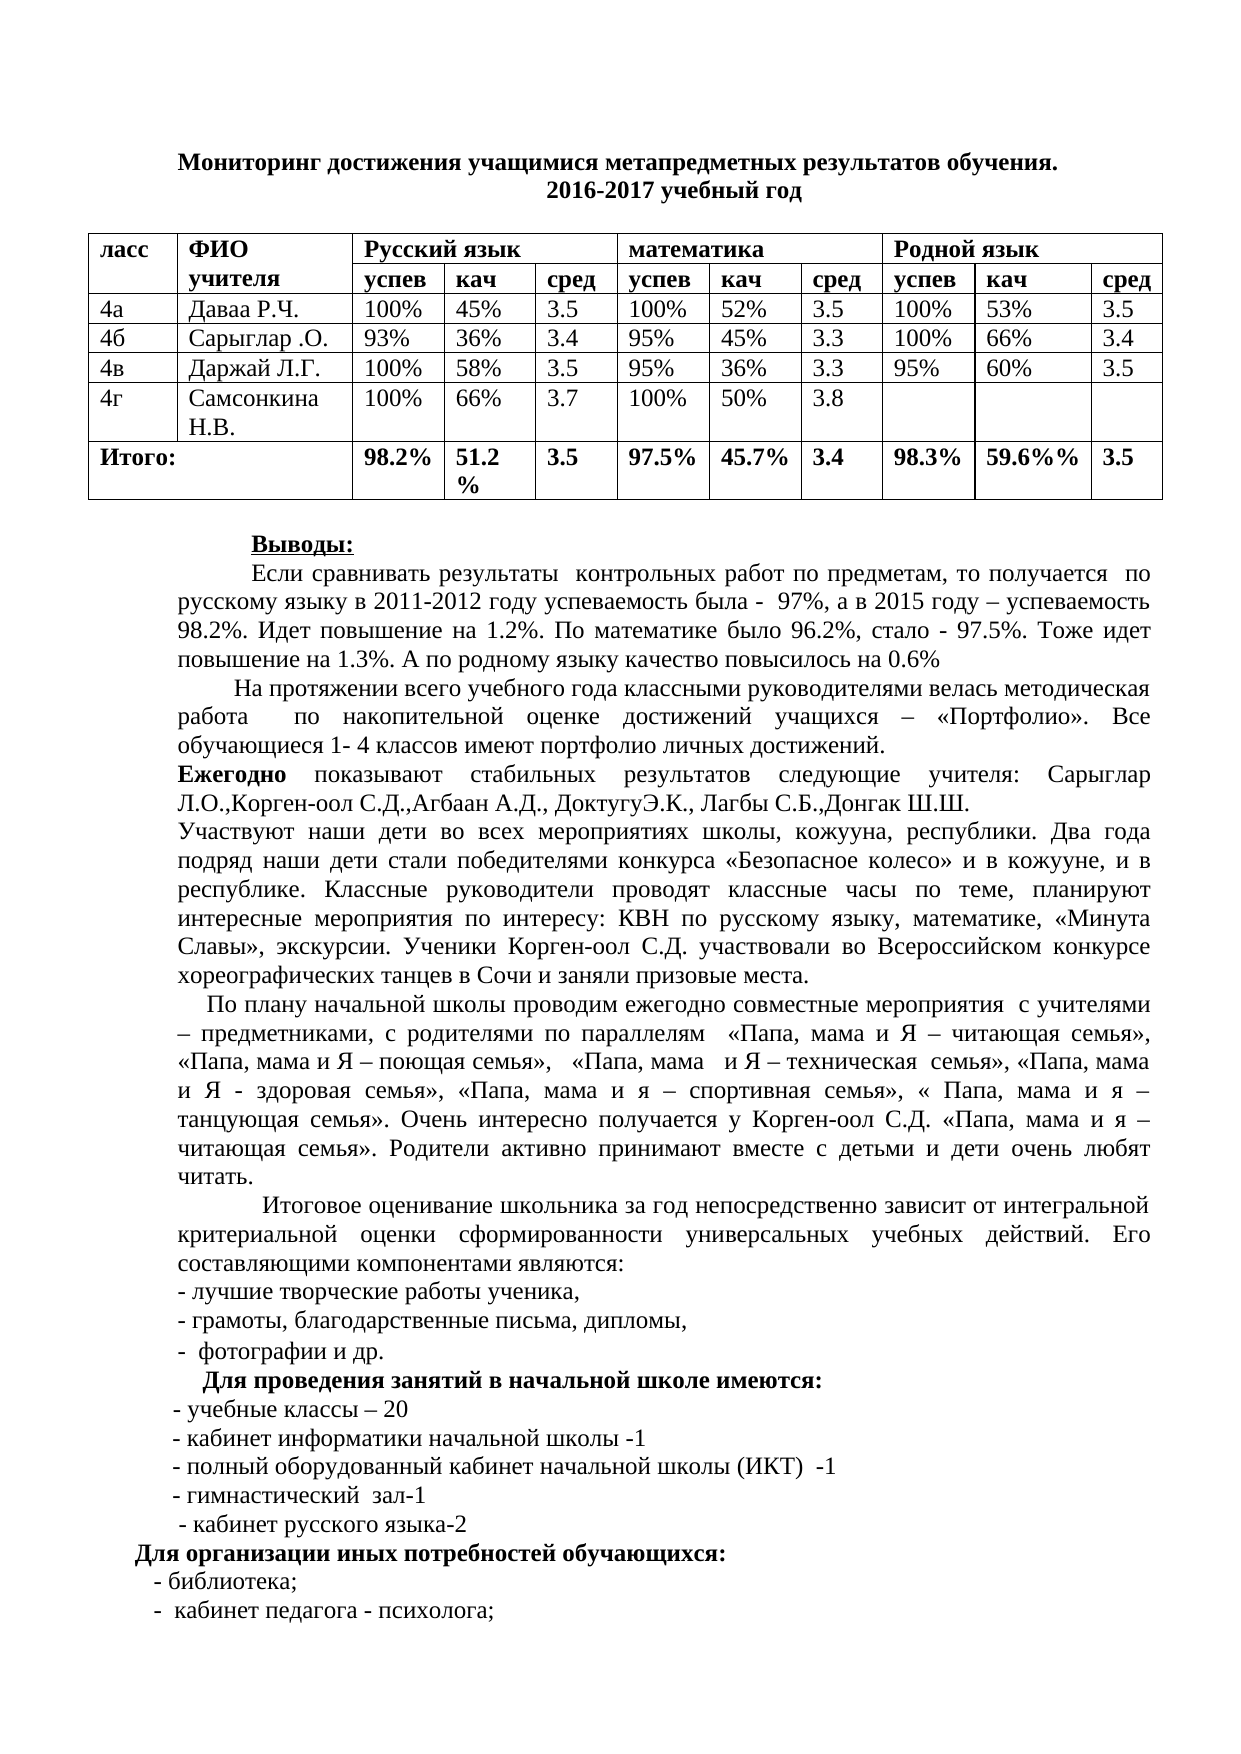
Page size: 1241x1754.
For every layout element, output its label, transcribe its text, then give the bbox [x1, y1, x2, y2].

text - лучшие творческие работы ученика, [177, 1276, 1152, 1305]
table_cell 3.4 [802, 442, 882, 499]
text Ежегодно показывают стабильных результатов следующие учителя: Сарыглар Л.О.,Корген-оол С.Д.,Агбаан А.Д., ДоктугуЭ.К., Лагбы С.Б.,Донгак Ш.Ш. [177, 759, 1152, 816]
table_cell 45% [445, 294, 535, 322]
table_cell 3.3 [802, 353, 882, 382]
text - кабинет педагога - психолога; [103, 1595, 1152, 1624]
table_cell 4г [89, 383, 177, 441]
table_cell 4в [89, 353, 177, 382]
table_cell успев [618, 264, 709, 293]
table_cell 3.7 [536, 383, 617, 441]
table_cell 98.3% [883, 442, 974, 499]
table_header математика [618, 234, 882, 263]
table_cell сред [536, 264, 617, 293]
table_cell 95% [618, 324, 709, 352]
table_cell Сарыглар .О. [178, 324, 352, 352]
table_cell 3.3 [802, 324, 882, 352]
table_cell 52% [710, 294, 801, 322]
text Мониторинг достижения учащимися метапредметных результатов обучения. [177, 147, 1152, 176]
table_cell 3.5 [536, 353, 617, 382]
table_cell успев [353, 264, 444, 293]
text Участвуют наши дети во всех мероприятиях школы, кожууна, республики. Два года подряд наши дети стали победителями конкурса «Безопасное колесо» и в кожууне, и в республике. Классные руководители проводят классные часы по теме, планируют интересные мероприятия по интересу: КВН по русскому языку, математике, «Минута Славы», экскурсии. Ученики Корген-оол С.Д. участвовали во Всероссийском конкурсе хореографических танцев в Сочи и заняли призовые места. [177, 816, 1152, 989]
table_cell 4б [89, 324, 177, 352]
text Для проведения занятий в начальной школе имеются: [177, 1365, 1152, 1394]
text Итоговое оценивание школьника за год непосредственно зависит от интегральной критериальной оценки сформированности универсальных учебных действий. Его составляющими компонентами являются: [177, 1190, 1152, 1276]
table_cell 51.2% [445, 442, 535, 499]
table_cell [883, 383, 974, 441]
text - полный оборудованный кабинет начальной школы (ИКТ) -1 [103, 1451, 1152, 1480]
table_cell 93% [353, 324, 444, 352]
table_cell 95% [883, 353, 974, 382]
table_cell 3.5 [1092, 294, 1162, 322]
table_cell 45% [710, 324, 801, 352]
table_cell 66% [445, 383, 535, 441]
table_cell 95% [618, 353, 709, 382]
table_cell 59.6%% [976, 442, 1091, 499]
text 2016-2017 учебный год [177, 176, 1152, 204]
table_header ФИО учителя [178, 234, 352, 293]
table_cell 3.8 [802, 383, 882, 441]
table_cell сред [1092, 264, 1162, 293]
table_header Русский язык [353, 234, 617, 263]
table_cell [1092, 383, 1162, 441]
table_header Родной язык [883, 234, 1162, 263]
text - гимнастический зал-1 [103, 1480, 1152, 1509]
table_cell 3.5 [536, 442, 617, 499]
table_cell [976, 383, 1091, 441]
text По плану начальной школы проводим ежегодно совместные мероприятия с учителями – предметниками, с родителями по параллелям «Папа, мама и Я – читающая семья», «Папа, мама и Я – поющая семья», «Папа, мама и Я – техническая семья», «Папа, мама и Я - здоровая семья», «Папа, мама и я – спортивная семья», « Папа, мама и я – танцующая семья». Очень интересно получается у Корген-оол С.Д. «Папа, мама и я – читающая семья». Родители активно принимают вместе с детьми и дети очень любят читать. [177, 989, 1152, 1190]
table_cell 50% [710, 383, 801, 441]
text - библиотека; [103, 1566, 1152, 1595]
table_cell Итого: [89, 442, 352, 499]
table_cell Даржай Л.Г. [178, 353, 352, 382]
table_cell 100% [618, 294, 709, 322]
table_cell 58% [445, 353, 535, 382]
text - кабинет русского языка-2 [103, 1509, 1152, 1538]
table_cell 53% [976, 294, 1091, 322]
table_cell кач [710, 264, 801, 293]
table_cell 3.5 [536, 294, 617, 322]
table_cell 45.7% [710, 442, 801, 499]
table_cell 3.4 [536, 324, 617, 352]
table_cell 100% [353, 353, 444, 382]
table_cell 100% [883, 324, 974, 352]
text - фотографии и др. [177, 1336, 1152, 1365]
table_cell 36% [445, 324, 535, 352]
text - учебные классы – 20 [148, 1394, 1152, 1423]
table_cell 3.5 [802, 294, 882, 322]
table_cell 36% [710, 353, 801, 382]
table_cell кач [445, 264, 535, 293]
table_cell 97.5% [618, 442, 709, 499]
table_cell Самсонкина Н.В. [178, 383, 352, 441]
table_cell 100% [618, 383, 709, 441]
table_cell 3.5 [1092, 442, 1162, 499]
table_cell успев [883, 264, 974, 293]
table_header ласс [89, 234, 177, 293]
table_cell 100% [353, 294, 444, 322]
table_cell кач [976, 264, 1091, 293]
table_cell 60% [976, 353, 1091, 382]
table_cell 98.2% [353, 442, 444, 499]
table_cell 3.4 [1092, 324, 1162, 352]
table_cell сред [802, 264, 882, 293]
text На протяжении всего учебного года классными руководителями велась методическая работа по накопительной оценке достижений учащихся – «Портфолио». Все обучающиеся 1- 4 классов имеют портфолио личных достижений. [177, 673, 1152, 759]
table_cell 100% [353, 383, 444, 441]
text - кабинет информатики начальной школы -1 [103, 1423, 1152, 1451]
table_cell 66% [976, 324, 1091, 352]
text Для организации иных потребностей обучающихся: [103, 1538, 1152, 1566]
table_cell 4а [89, 294, 177, 322]
table_cell 100% [883, 294, 974, 322]
text Если сравнивать результаты контрольных работ по предметам, то получается по русскому языку в 2011-2012 году успеваемость была - 97%, а в 2015 году – успеваемость 98.2%. Идет повышение на 1.2%. По математике было 96.2%, стало - 97.5%. Тоже идет повышение на 1.3%. А по родному языку качество повысилось на 0.6% [177, 558, 1152, 673]
table_cell Даваа Р.Ч. [178, 294, 352, 322]
text - грамоты, благодарственные письма, дипломы, [177, 1305, 1152, 1334]
text Выводы: [177, 529, 1152, 558]
table_cell 3.5 [1092, 353, 1162, 382]
